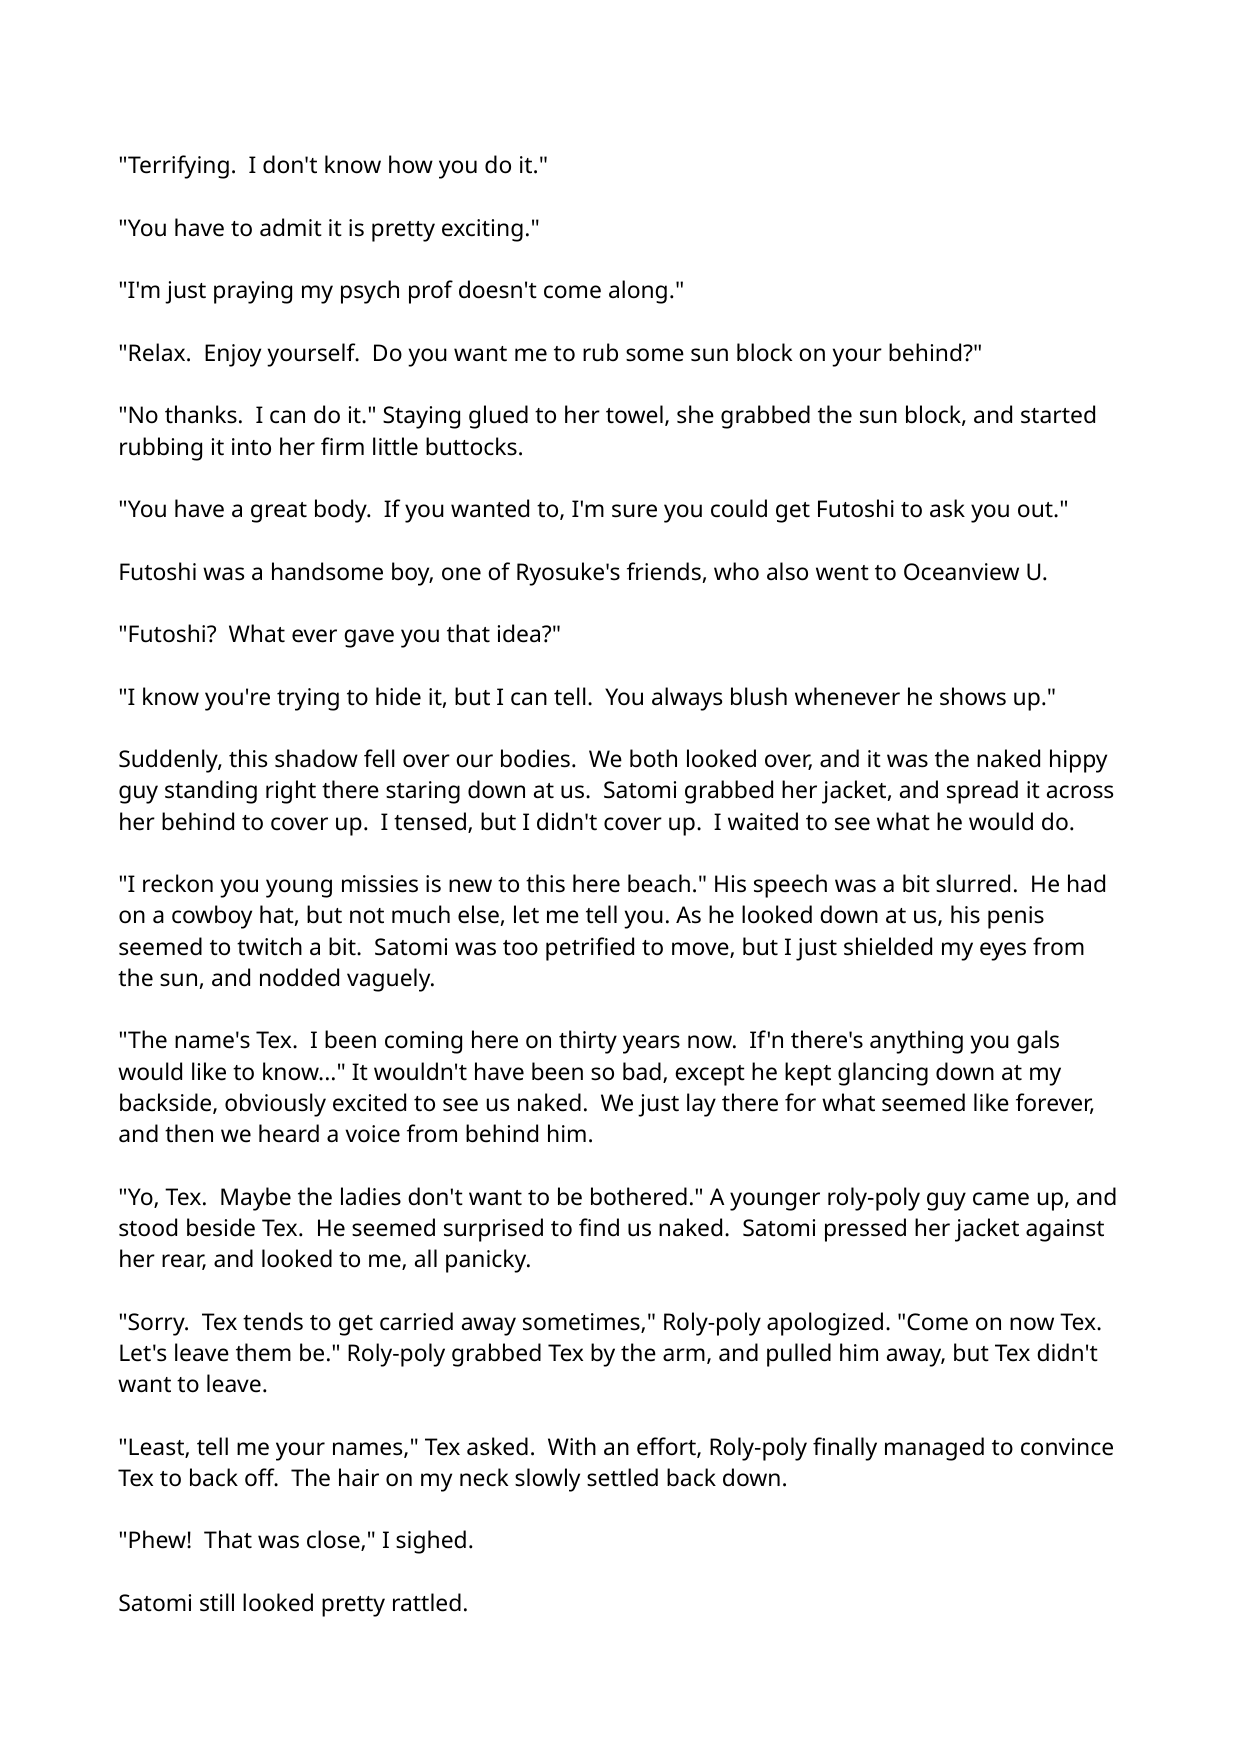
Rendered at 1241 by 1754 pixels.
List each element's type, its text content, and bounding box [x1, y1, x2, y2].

text Satomi still looked pretty rattled. [118, 1587, 1122, 1618]
text "I know you're trying to hide it, but I can tell. You always blush whenever he shows up." [118, 681, 1122, 712]
text "Terrifying. I don't know how you do it." [118, 149, 1122, 181]
text Futoshi was a handsome boy, one of Ryosuke's friends, who also went to Oceanview U. [118, 556, 1122, 587]
text Suddenly, this shadow fell over our bodies. We both looked over, and it was the naked hippy guy standing right there staring down at us. Satomi grabbed her jacket, and spread it across her behind to cover up. I tensed, but I didn't cover up. I waited to see what he would do. [118, 743, 1122, 837]
text "You have a great body. If you wanted to, I'm sure you could get Futoshi to ask you out." [118, 493, 1122, 524]
text "Least, tell me your names," Tex asked. With an effort, Roly-poly finally managed to convince Tex to back off. The hair on my neck slowly settled back down. [118, 1431, 1122, 1493]
text "Phew! That was close," I sighed. [118, 1524, 1122, 1556]
text "Relax. Enjoy yourself. Do you want me to rub some sun block on your behind?" [118, 337, 1122, 368]
text "I reckon you young missies is new to this here beach." His speech was a bit slurred. He had on a cowboy hat, but not much else, let me tell you. As he looked down at us, his penis seemed to twitch a bit. Satomi was too petrified to move, but I just shielded my eyes from the sun, and nodded vaguely. [118, 868, 1122, 993]
text "You have to admit it is pretty exciting." [118, 212, 1122, 243]
text "I'm just praying my psych prof doesn't come along." [118, 274, 1122, 306]
text "Yo, Tex. Maybe the ladies don't want to be bothered." A younger roly-poly guy came up, and stood beside Tex. He seemed surprised to find us naked. Satomi pressed her jacket against her rear, and looked to me, all panicky. [118, 1181, 1122, 1274]
text "The name's Tex. I been coming here on thirty years now. If'n there's anything you gals would like to know..." It wouldn't have been so bad, except he kept glancing down at my backside, obviously excited to see us naked. We just lay there for what seemed like forever, and then we heard a voice from behind him. [118, 1024, 1122, 1149]
text "Sorry. Tex tends to get carried away sometimes," Roly-poly apologized. "Come on now Tex. Let's leave them be." Roly-poly grabbed Tex by the arm, and pulled him away, but Tex didn't want to leave. [118, 1306, 1122, 1399]
text "Futoshi? What ever gave you that idea?" [118, 618, 1122, 649]
text "No thanks. I can do it." Staying glued to her towel, she grabbed the sun block, and started rubbing it into her firm little buttocks. [118, 399, 1122, 462]
